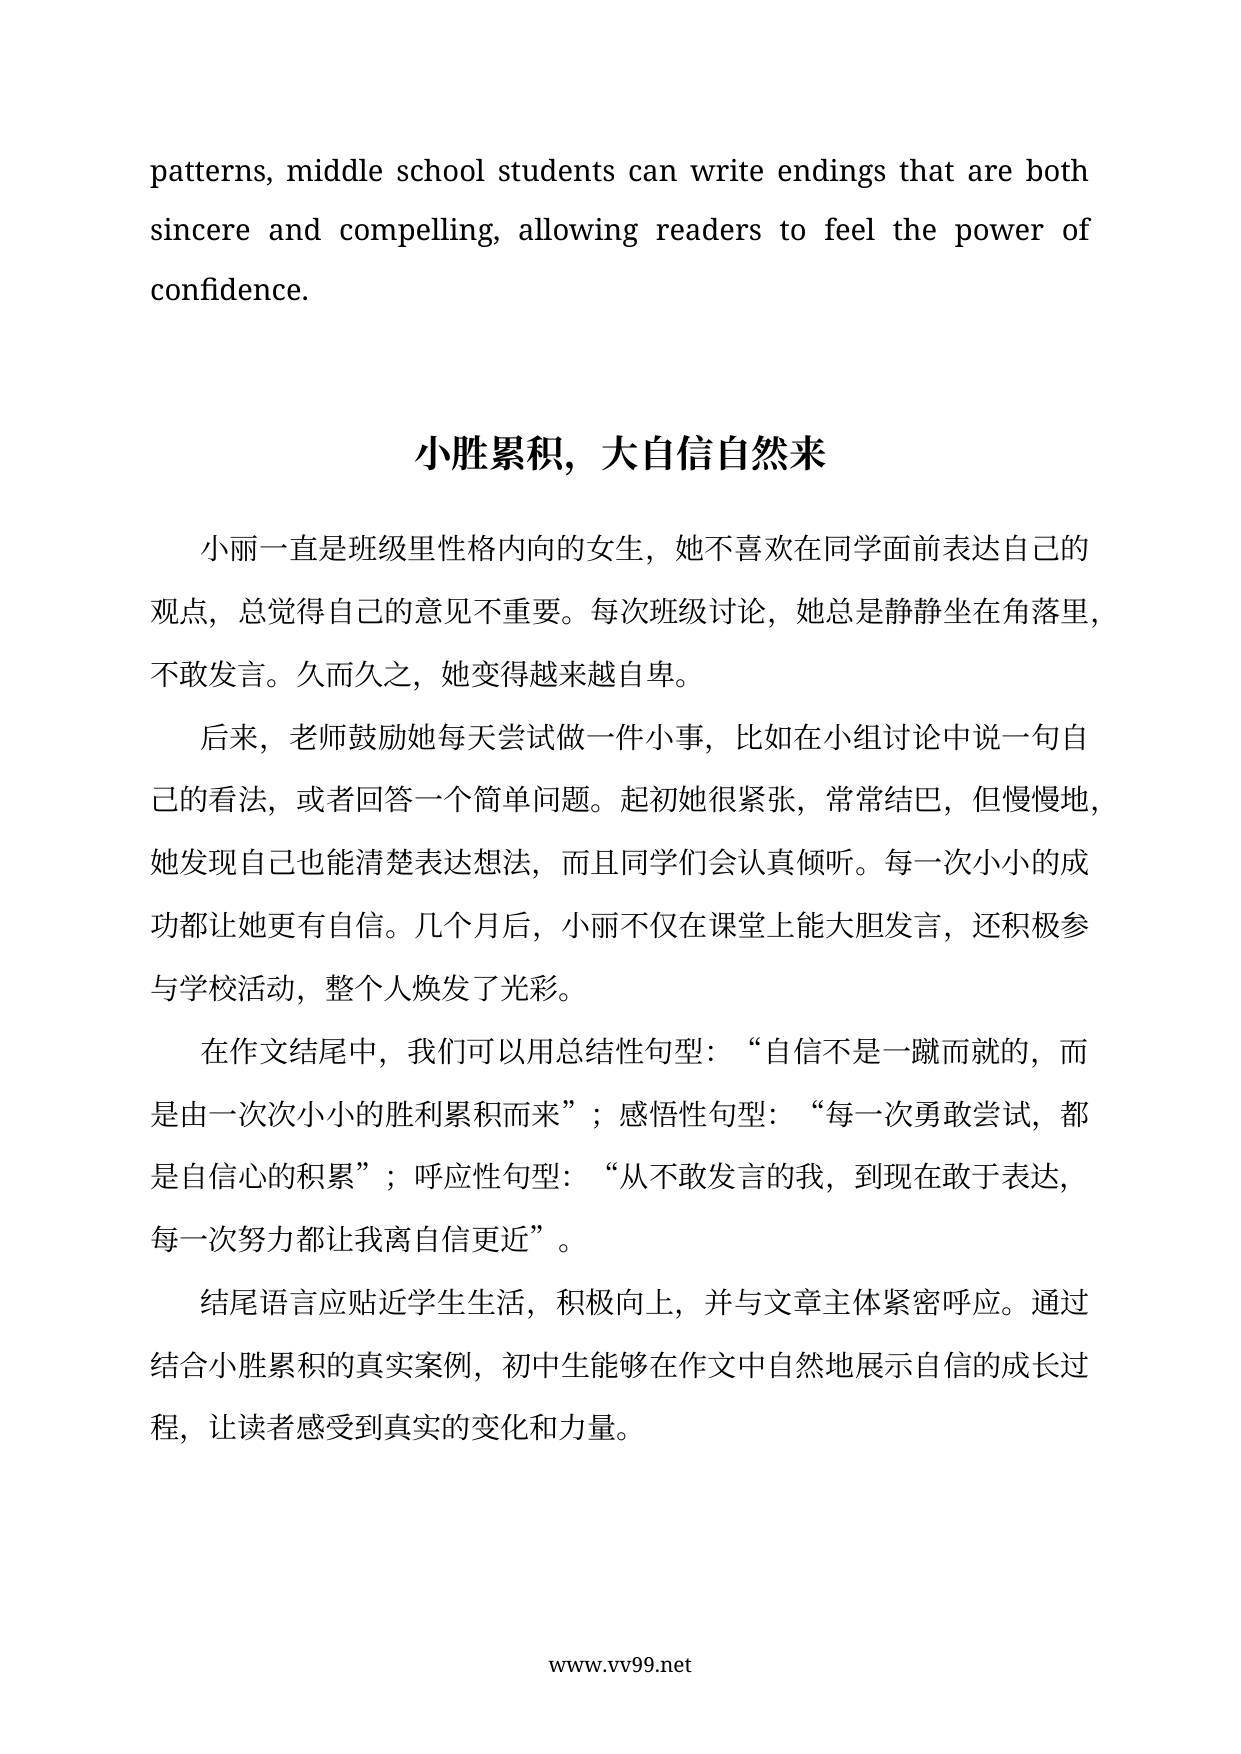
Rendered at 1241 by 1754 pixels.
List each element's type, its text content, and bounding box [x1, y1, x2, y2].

subtitle 小胜累积，大自信自然来 [150, 424, 1090, 478]
text 后来，老师鼓励她每天尝试做一件小事，比如在小组讨论中说一句自己的看法，或者回答一个简单问题。起初她很紧张，常常结巴，但慢慢地，她发现自己也能清楚表达想法，而且同学们会认真倾听。每一次小小的成功都让她更有自信。几个月后，小丽不仅在课堂上能大胆发言，还积极参与学校活动，整个人焕发了光彩。 [150, 714, 1090, 1008]
text 结尾语言应贴近学生生活，积极向上，并与文章主体紧密呼应。通过结合小胜累积的真实案例，初中生能够在作文中自然地展示自信的成长过程，让读者感受到真实的变化和力量。 [150, 1280, 1090, 1447]
text 小丽一直是班级里性格内向的女生，她不喜欢在同学面前表达自己的观点，总觉得自己的意见不重要。每次班级讨论，她总是静静坐在角落里，不敢发言。久而久之，她变得越来越自卑。 [150, 526, 1090, 693]
text 在作文结尾中，我们可以用总结性句型：“自信不是一蹴而就的，而是由一次次小小的胜利累积而来”；感悟性句型：“每一次勇敢尝试，都是自信心的积累”；呼应性句型：“从不敢发言的我，到现在敢于表达，每一次努力都让我离自信更近”。 [150, 1028, 1090, 1259]
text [150, 150, 1090, 309]
